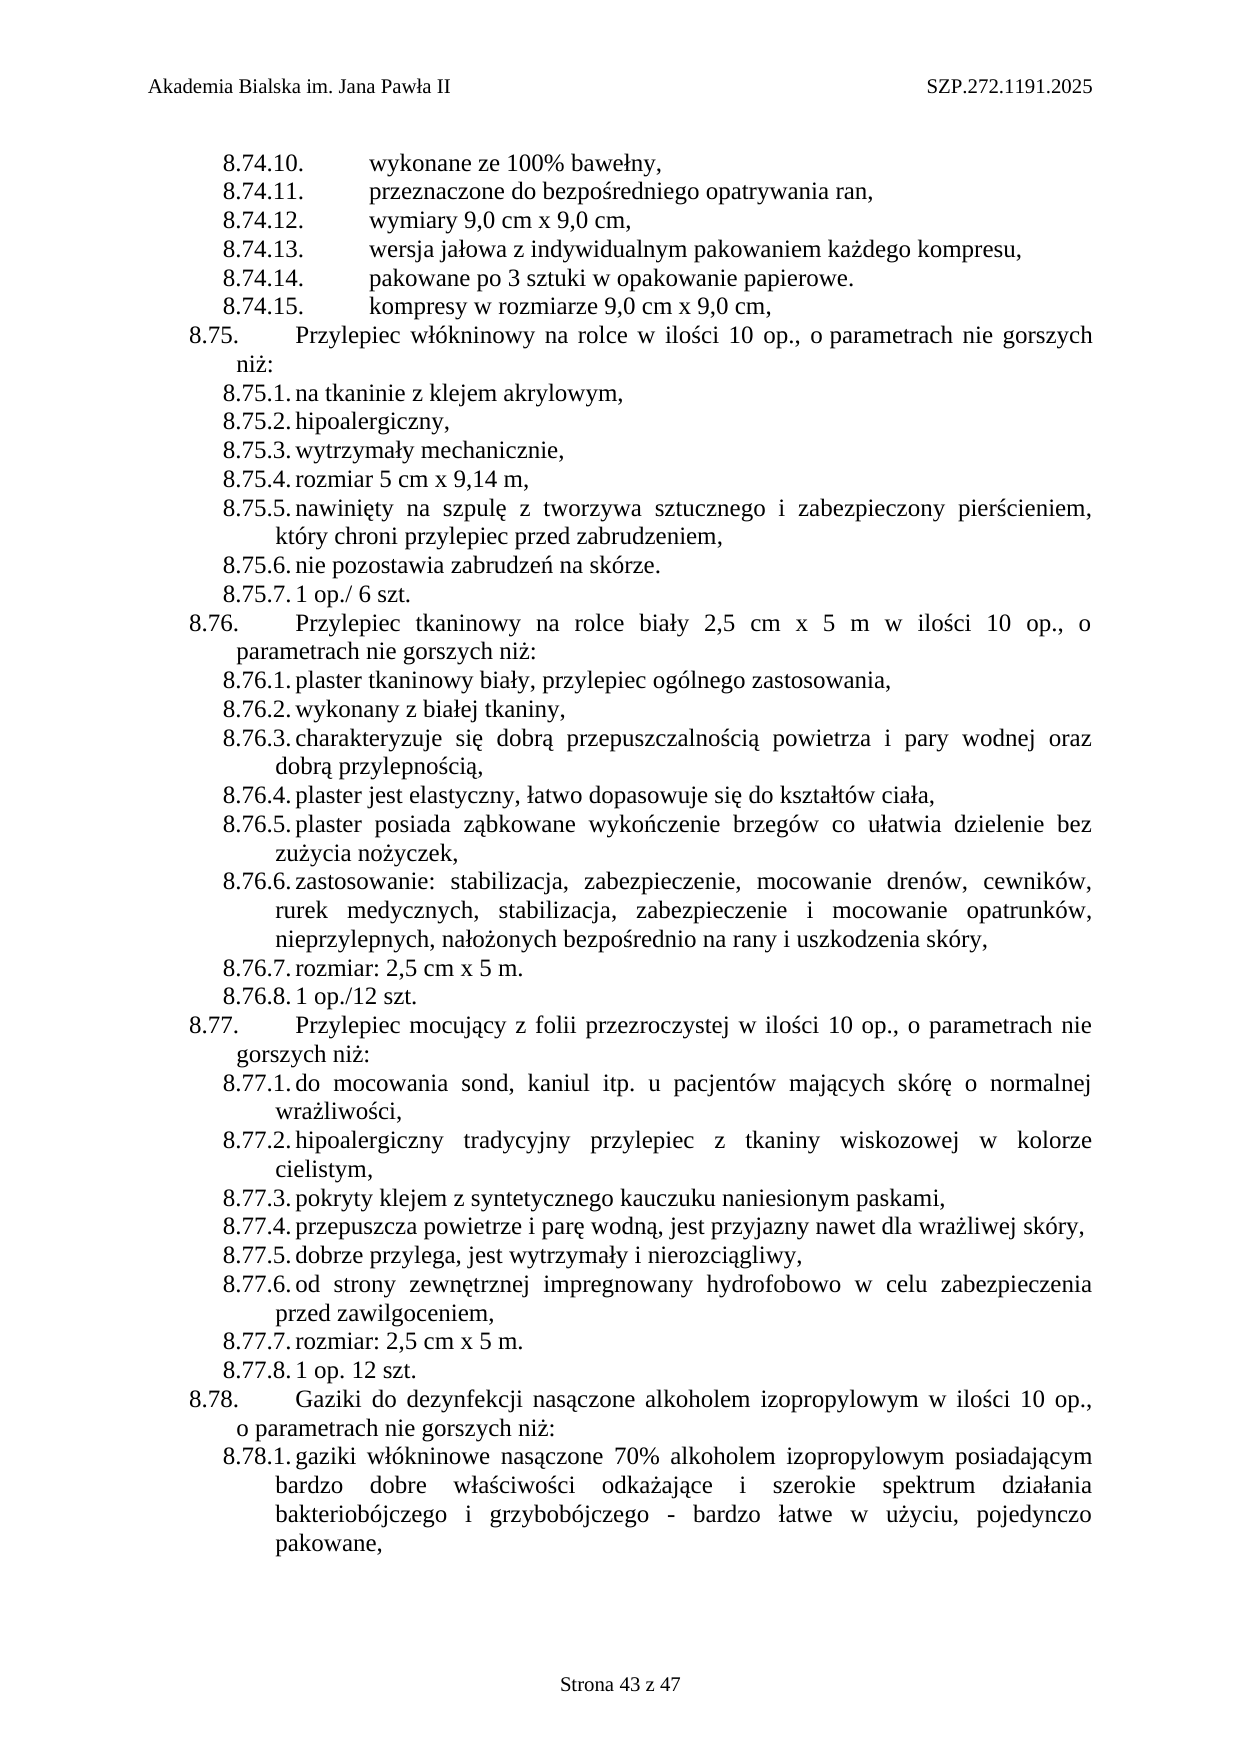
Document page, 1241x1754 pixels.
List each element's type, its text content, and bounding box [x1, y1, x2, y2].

list pakowane po 3 sztuki w opakowanie papierowe. [223, 263, 1093, 291]
list przeznaczone do bezpośredniego opatrywania ran, [223, 176, 1093, 205]
list rozmiar: 2,5 cm x 5 m. [223, 1326, 1093, 1355]
list plaster jest elastyczny, łatwo dopasowuje się do kształtów ciała, [223, 780, 1093, 809]
list dobrze przylega, jest wytrzymały i nierozciągliwy, [223, 1240, 1093, 1269]
list charakteryzuje się dobrą przepuszczalnością powietrza i pary wodnej oraz dobrą przylepnością, [223, 723, 1093, 780]
list Przylepiec tkaninowy na rolce biały 2,5 cm x 5 m w ilości 10 op., o parametrach nie gorszych niż: [189, 608, 1093, 665]
list wytrzymały mechanicznie, [223, 435, 1093, 464]
list od strony zewnętrznej impregnowany hydrofobowo w celu zabezpieczenia przed zawilgoceniem, [223, 1269, 1093, 1326]
list Przylepiec mocujący z folii przezroczystej w ilości 10 op., o parametrach nie gorszych niż: [189, 1010, 1093, 1068]
list kompresy w rozmiarze 9,0 cm x 9,0 cm, [223, 291, 1093, 320]
list plaster tkaninowy biały, przylepiec ogólnego zastosowania, [223, 665, 1093, 694]
list Przylepiec włókninowy na rolce w ilości 10 op., o parametrach nie gorszych niż: [189, 320, 1093, 378]
list rozmiar: 2,5 cm x 5 m. [223, 953, 1093, 981]
list rozmiar 5 cm x 9,14 m, [223, 464, 1093, 493]
list hipoalergiczny tradycyjny przylepiec z tkaniny wiskozowej w kolorze cielistym, [223, 1125, 1093, 1183]
list do mocowania sond, kaniul itp. u pacjentów mających skórę o normalnej wrażliwości, [223, 1068, 1093, 1125]
list zastosowanie: stabilizacja, zabezpieczenie, mocowanie drenów, cewników, rurek medycznych, stabilizacja, zabezpieczenie i mocowanie opatrunków, nieprzylepnych, nałożonych bezpośrednio na rany i uszkodzenia skóry, [223, 866, 1093, 953]
list wykonane ze 100% bawełny, [223, 148, 1093, 176]
list 1 op./ 6 szt. [223, 579, 1093, 608]
list 1 op./12 szt. [223, 981, 1093, 1010]
list hipoalergiczny, [223, 406, 1093, 435]
list 1 op. 12 szt. [223, 1355, 1093, 1384]
list na tkaninie z klejem akrylowym, [223, 378, 1093, 406]
list przepuszcza powietrze i parę wodną, jest przyjazny nawet dla wrażliwej skóry, [223, 1211, 1093, 1240]
list Gaziki do dezynfekcji nasączone alkoholem izopropylowym w ilości 10 op., o parametrach nie gorszych niż: [189, 1384, 1093, 1441]
list nie pozostawia zabrudzeń na skórze. [223, 550, 1093, 579]
list pokryty klejem z syntetycznego kauczuku naniesionym paskami, [223, 1183, 1093, 1211]
list nawinięty na szpulę z tworzywa sztucznego i zabezpieczony pierścieniem, który chroni przylepiec przed zabrudzeniem, [223, 493, 1093, 550]
list gaziki włókninowe nasączone 70% alkoholem izopropylowym posiadającym bardzo dobre właściwości odkażające i szerokie spektrum działania bakteriobójczego i grzybobójczego - bardzo łatwe w użyciu, pojedynczo pakowane, [223, 1441, 1093, 1556]
list wymiary 9,0 cm x 9,0 cm, [223, 205, 1093, 234]
list plaster posiada ząbkowane wykończenie brzegów co ułatwia dzielenie bez zużycia nożyczek, [223, 809, 1093, 866]
list wersja jałowa z indywidualnym pakowaniem każdego kompresu, [223, 234, 1093, 263]
list wykonany z białej tkaniny, [223, 694, 1093, 723]
